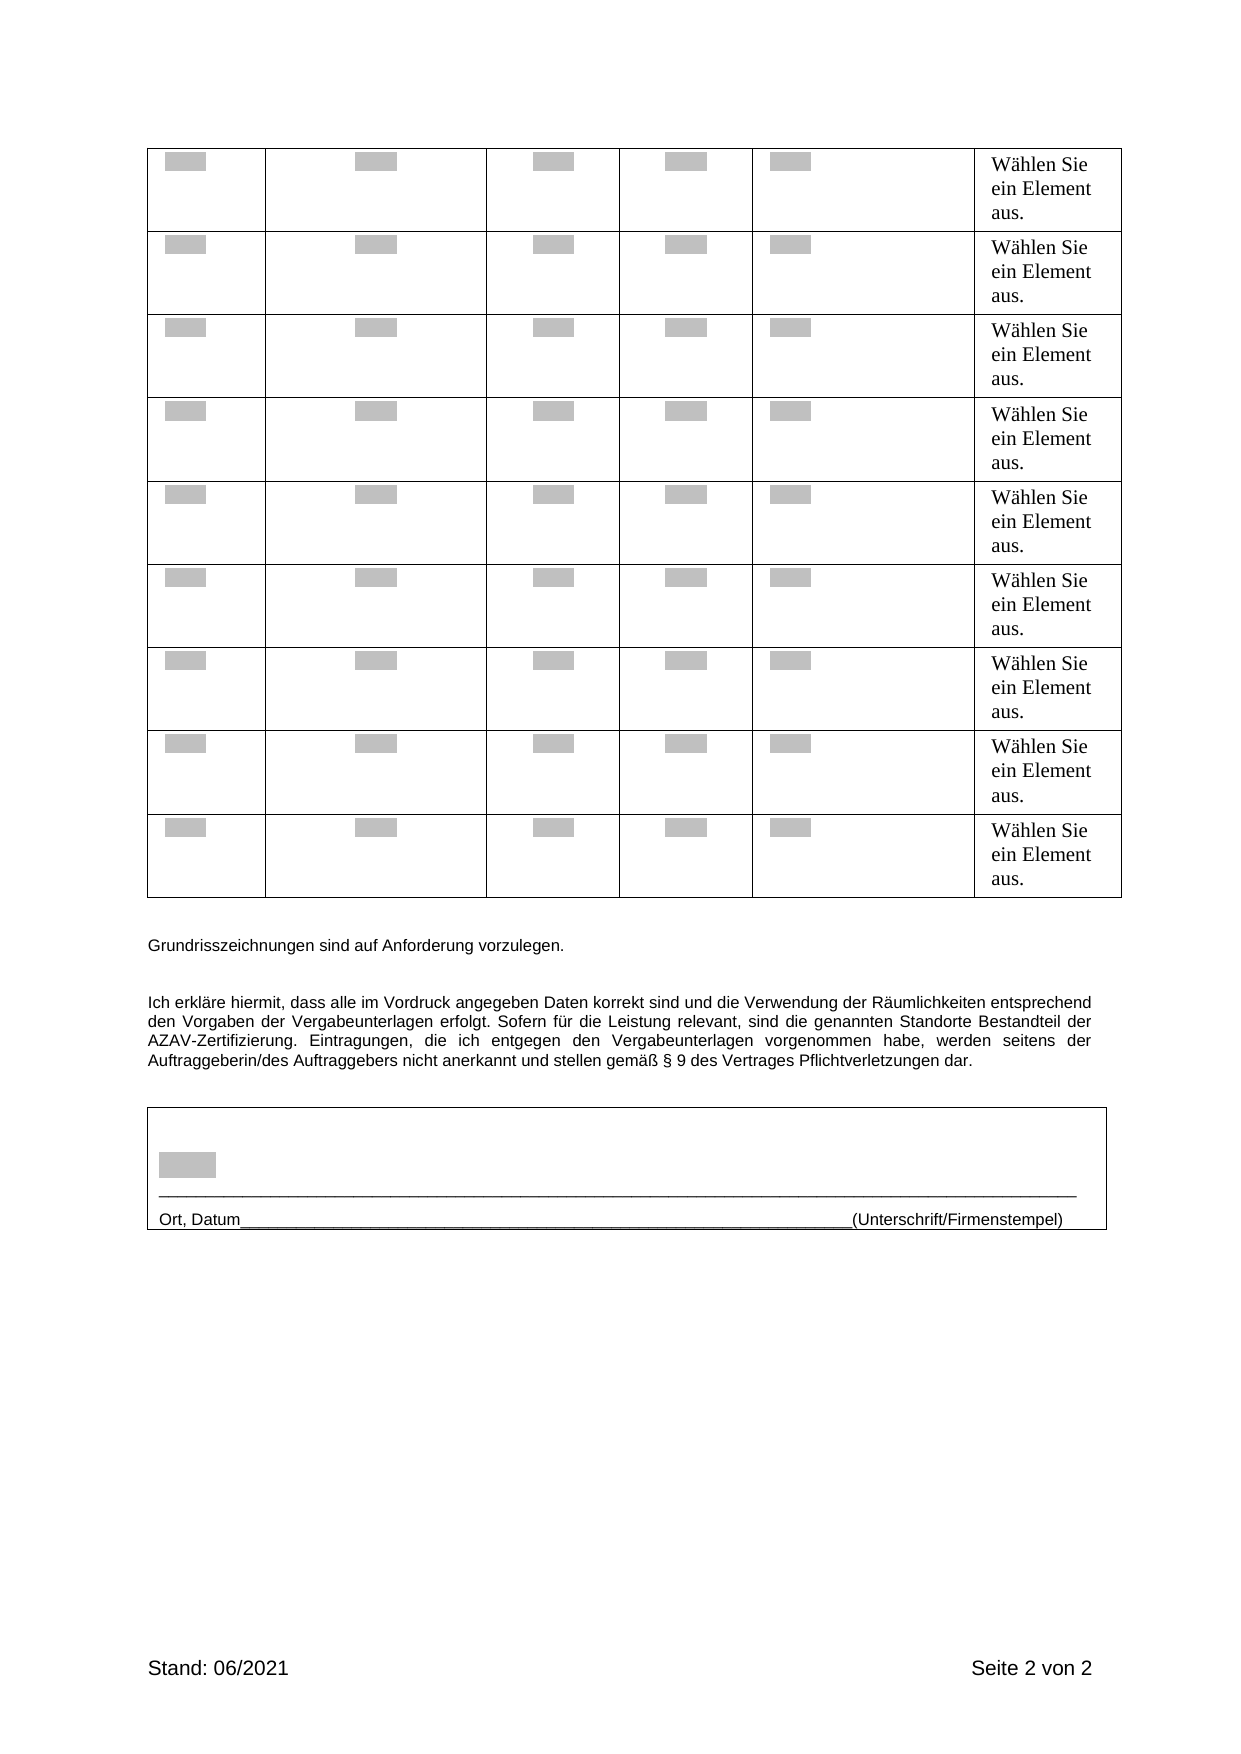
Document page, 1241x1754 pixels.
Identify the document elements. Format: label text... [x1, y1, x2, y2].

table_cell [487, 648, 619, 730]
table_cell [148, 565, 265, 647]
table_cell [148, 315, 265, 397]
table_cell [148, 398, 265, 481]
table_cell [148, 482, 265, 564]
table_cell [620, 398, 752, 481]
table_cell [487, 815, 619, 897]
table_cell [266, 149, 486, 231]
table_cell [266, 482, 486, 564]
table_cell [148, 815, 265, 897]
table_cell [620, 648, 752, 730]
table_cell [148, 232, 265, 314]
table_cell [620, 149, 752, 231]
table_cell [620, 315, 752, 397]
table_cell [753, 232, 974, 314]
table_cell [266, 232, 486, 314]
table_cell [753, 149, 974, 231]
table_cell [753, 648, 974, 730]
table_cell [620, 232, 752, 314]
table_cell [266, 731, 486, 813]
table_cell [148, 149, 265, 231]
table_cell [753, 482, 974, 564]
table_cell [487, 565, 619, 647]
table_cell [148, 648, 265, 730]
table_cell [487, 315, 619, 397]
table_cell [487, 398, 619, 481]
table_cell [753, 731, 974, 813]
table_cell [148, 731, 265, 813]
table_cell [487, 731, 619, 813]
table_cell [266, 815, 486, 897]
table_cell [487, 149, 619, 231]
table_cell [487, 482, 619, 564]
table_cell [753, 815, 974, 897]
table_cell [620, 565, 752, 647]
text Grundrisszeichnungen sind auf Anforderung vorzulegen. [148, 936, 1093, 955]
table_cell [753, 315, 974, 397]
table_header ___________________________________________________________________________________________________ Ort, Datum__________________________________________________________________(Unterschrift/Firmenstempel) [148, 1108, 1106, 1229]
table_cell [266, 315, 486, 397]
table_cell [620, 731, 752, 813]
table_cell [266, 398, 486, 481]
table_cell [620, 482, 752, 564]
table_cell [620, 815, 752, 897]
table_cell [266, 648, 486, 730]
table_cell [753, 565, 974, 647]
table_cell [266, 565, 486, 647]
text Ich erkläre hiermit, dass alle im Vordruck angegeben Daten korrekt sind und die Verwendung der Räumlichkeiten entsprechend den Vorgaben der Vergabeunterlagen erfolgt. Sofern für die Leistung relevant, sind die genannten Standorte Bestandteil der AZAV-Zertifizierung. Eintragungen, die ich entgegen den Vergabeunterlagen vorgenommen habe, werden seitens der Auftraggeberin/des Auftraggebers nicht anerkannt und stellen gemäß § 9 des Vertrages Pflichtverletzungen dar. [148, 993, 1093, 1069]
table_cell [753, 398, 974, 481]
table_cell [487, 232, 619, 314]
